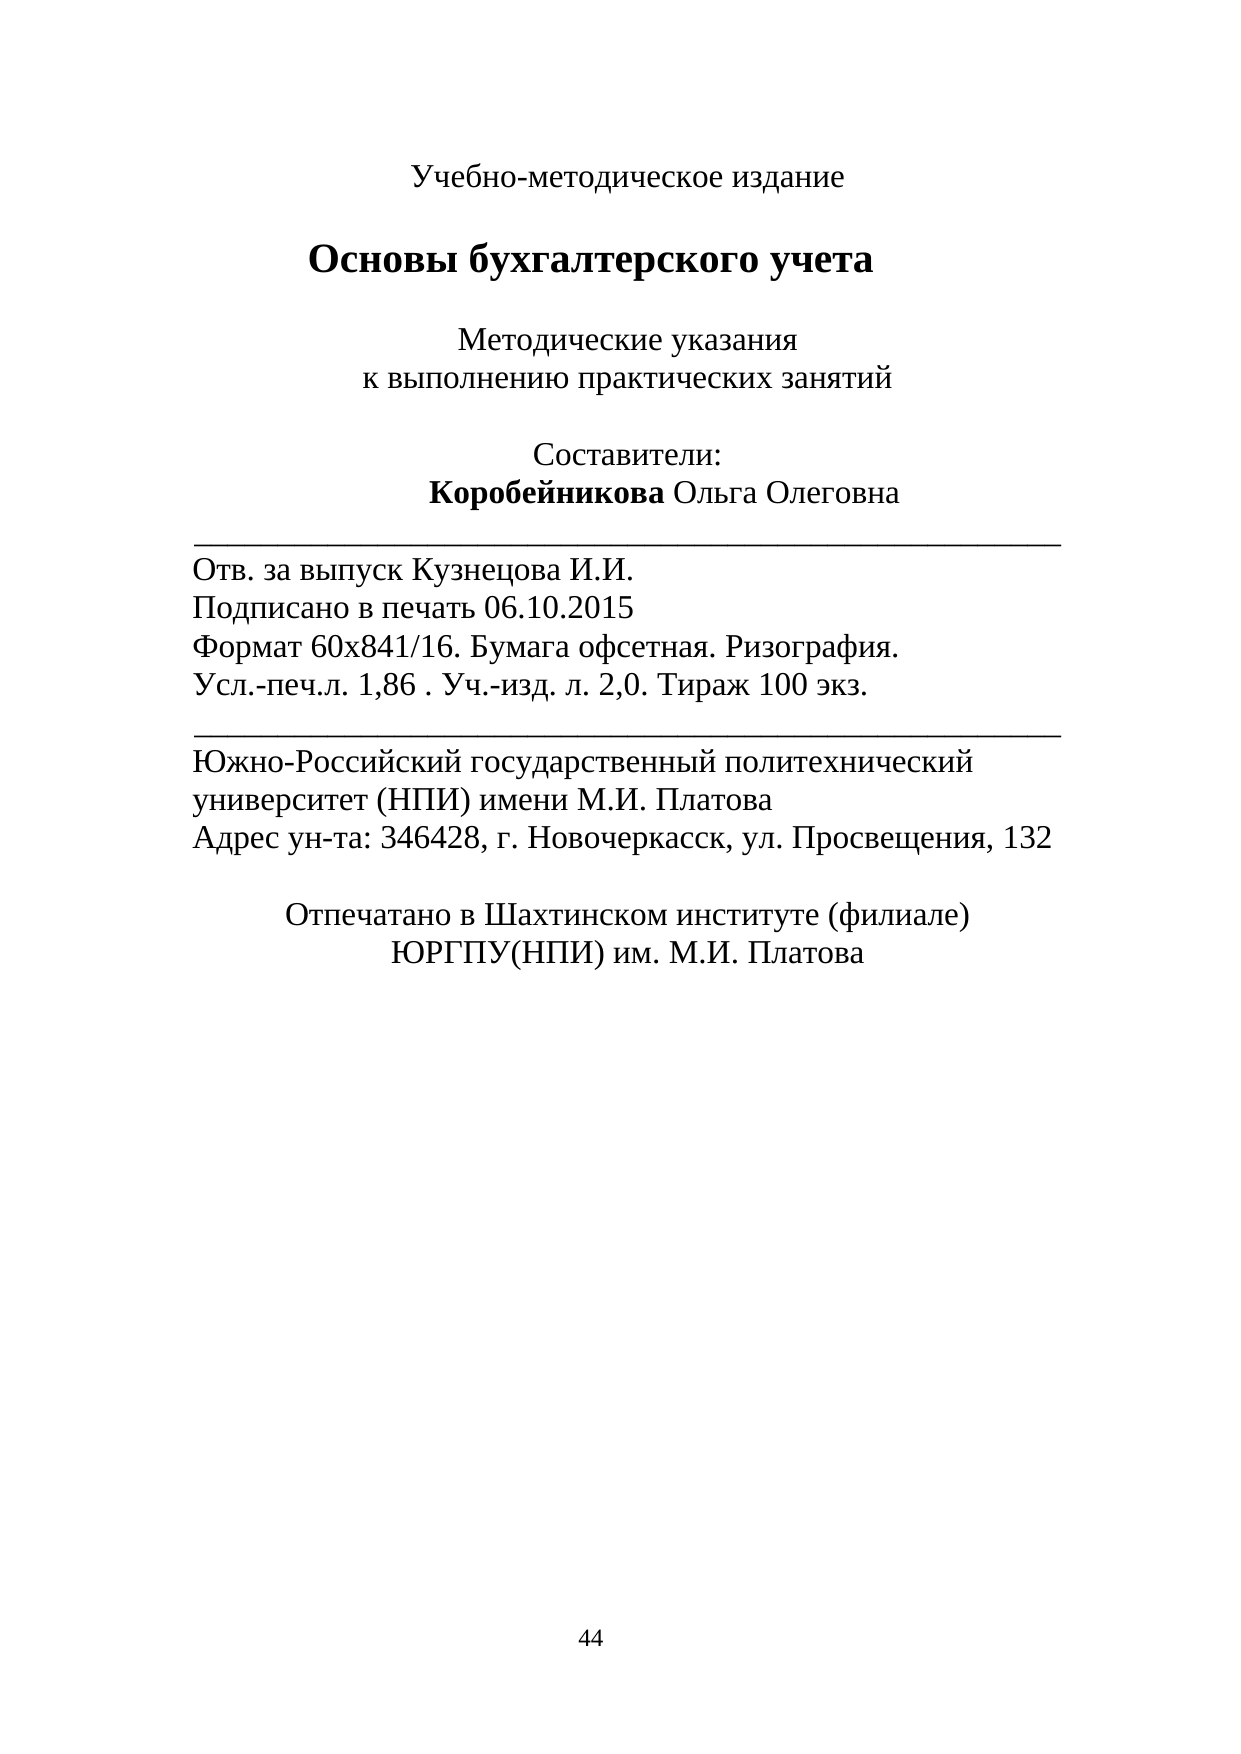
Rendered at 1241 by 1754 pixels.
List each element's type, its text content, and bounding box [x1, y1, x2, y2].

text Учебно-методическое издание [118, 156, 1063, 195]
text к выполнению практических занятий [118, 358, 1063, 396]
text Основы бухгалтерского учета [118, 233, 1063, 281]
text Южно-Российский государственный политехнический [118, 741, 1063, 779]
text Формат 60х841/16. Бумага офсетная. Ризография. [118, 626, 1063, 664]
text Подписано в печать 06.10.2015 [118, 588, 1063, 626]
text Адрес ун-та: 346428, г. Новочеркасск, ул. Просвещения, 132 [118, 818, 1063, 856]
text Составители: [118, 434, 1063, 473]
text ____________________________________________________ [118, 511, 1063, 549]
text университет (НПИ) имени М.И. Платова [118, 779, 1063, 818]
text Методические указания [118, 319, 1063, 358]
text ЮРГПУ(НПИ) им. М.И. Платова [118, 933, 1063, 971]
text Отпечатано в Шахтинском институте (филиале) [118, 894, 1063, 933]
text Отв. за выпуск Кузнецова И.И. [118, 549, 1063, 588]
text ____________________________________________________ [118, 703, 1063, 741]
text Коробейникова Ольга Олеговна [118, 473, 1063, 511]
text Усл.-печ.л. 1,86 . Уч.-изд. л. 2,0. Тираж 100 экз. [118, 664, 1063, 703]
